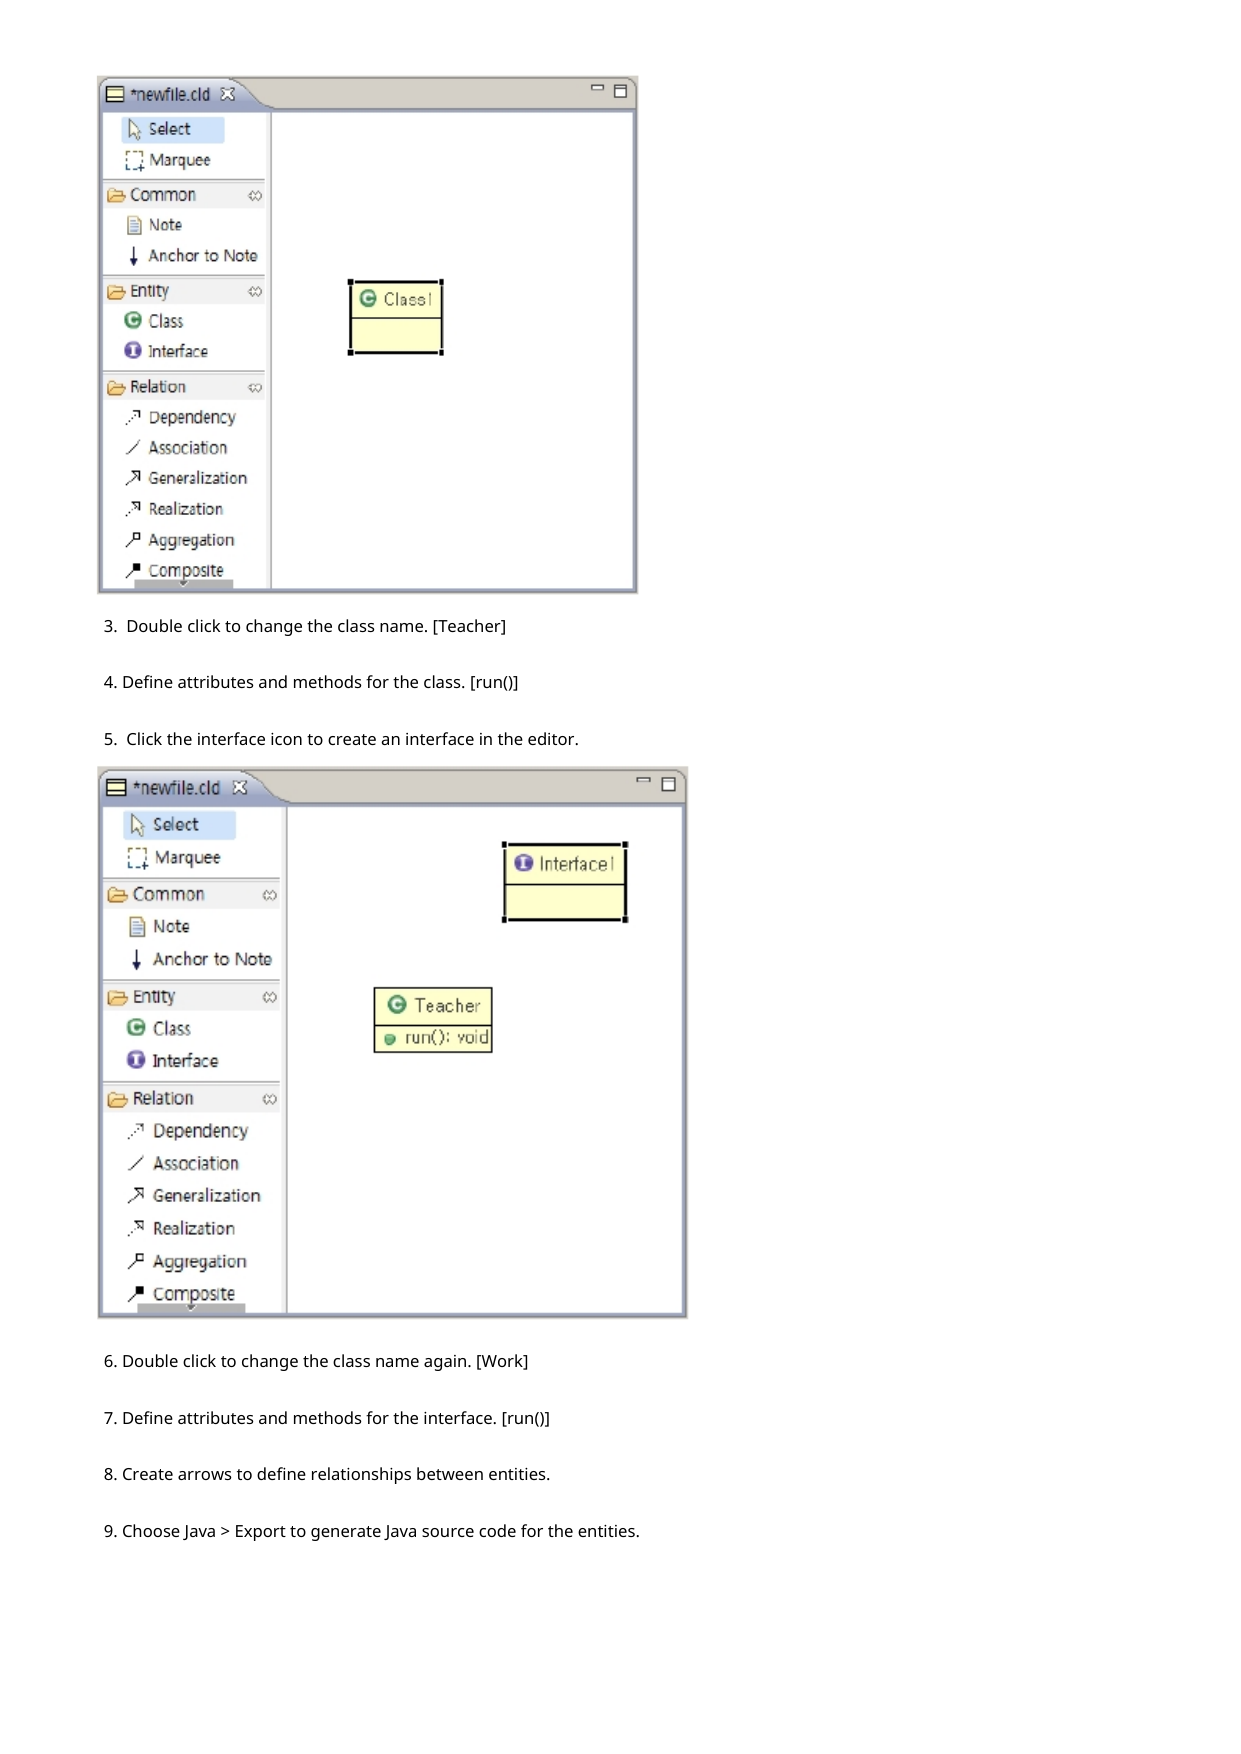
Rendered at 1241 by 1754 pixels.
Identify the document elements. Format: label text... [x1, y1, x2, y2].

text 6. Double click to change the class name again. [Work] [103, 1350, 1240, 1372]
text 3. Double click to change the class name. [Teacher] [103, 614, 1240, 637]
text 8. Create arrows to define relationships between entities. [103, 1463, 1240, 1485]
picture [96, 73, 639, 596]
text 4. Define attributes and methods for the class. [run()] [103, 671, 1240, 693]
text 9. Choose Java > Export to generate Java source code for the entities. [103, 1519, 1240, 1542]
text 7. Define attributes and methods for the interface. [run()] [103, 1407, 1240, 1429]
picture [97, 765, 690, 1321]
text 5. Click the interface icon to create an interface in the editor. [103, 727, 1240, 749]
